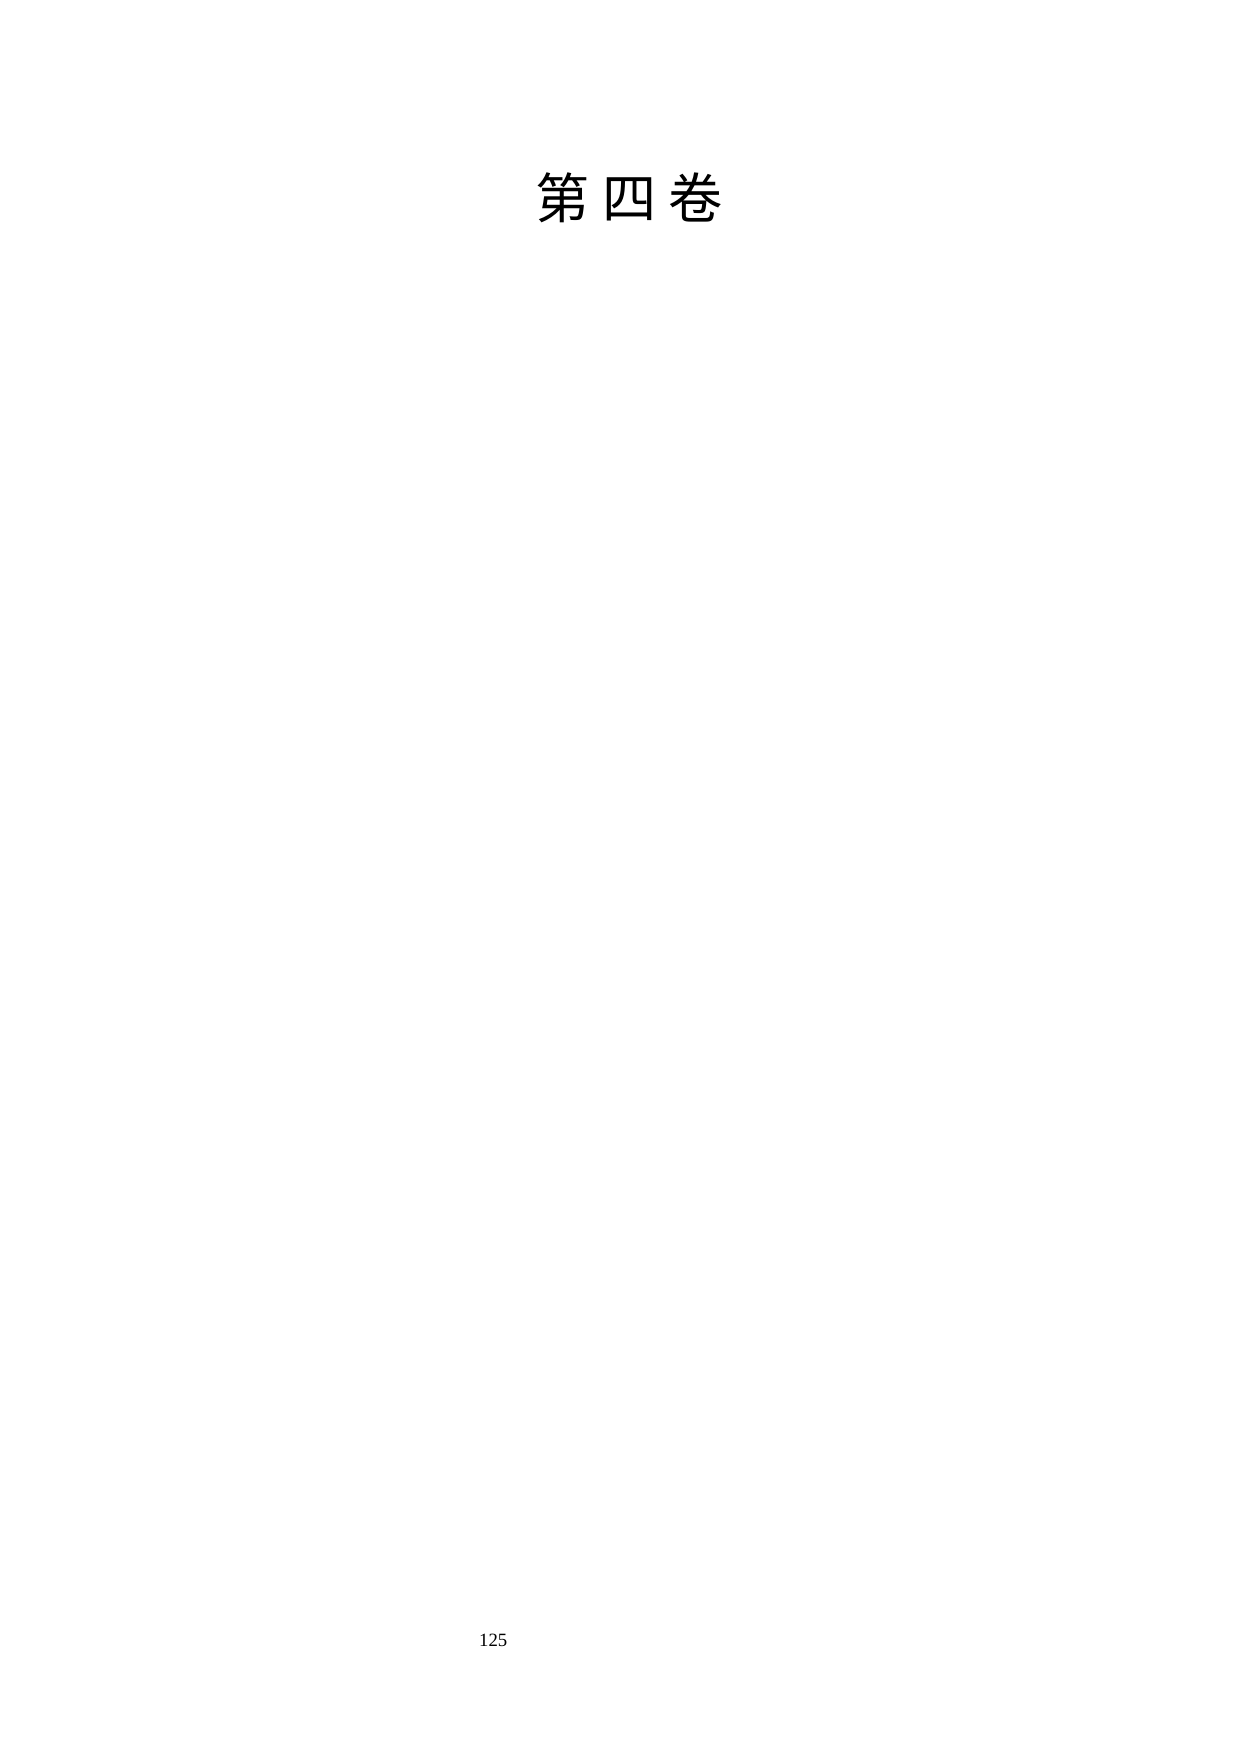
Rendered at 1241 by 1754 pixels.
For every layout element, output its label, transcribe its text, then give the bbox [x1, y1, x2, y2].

subtitle 无。第 四 卷 [136, 146, 1122, 243]
